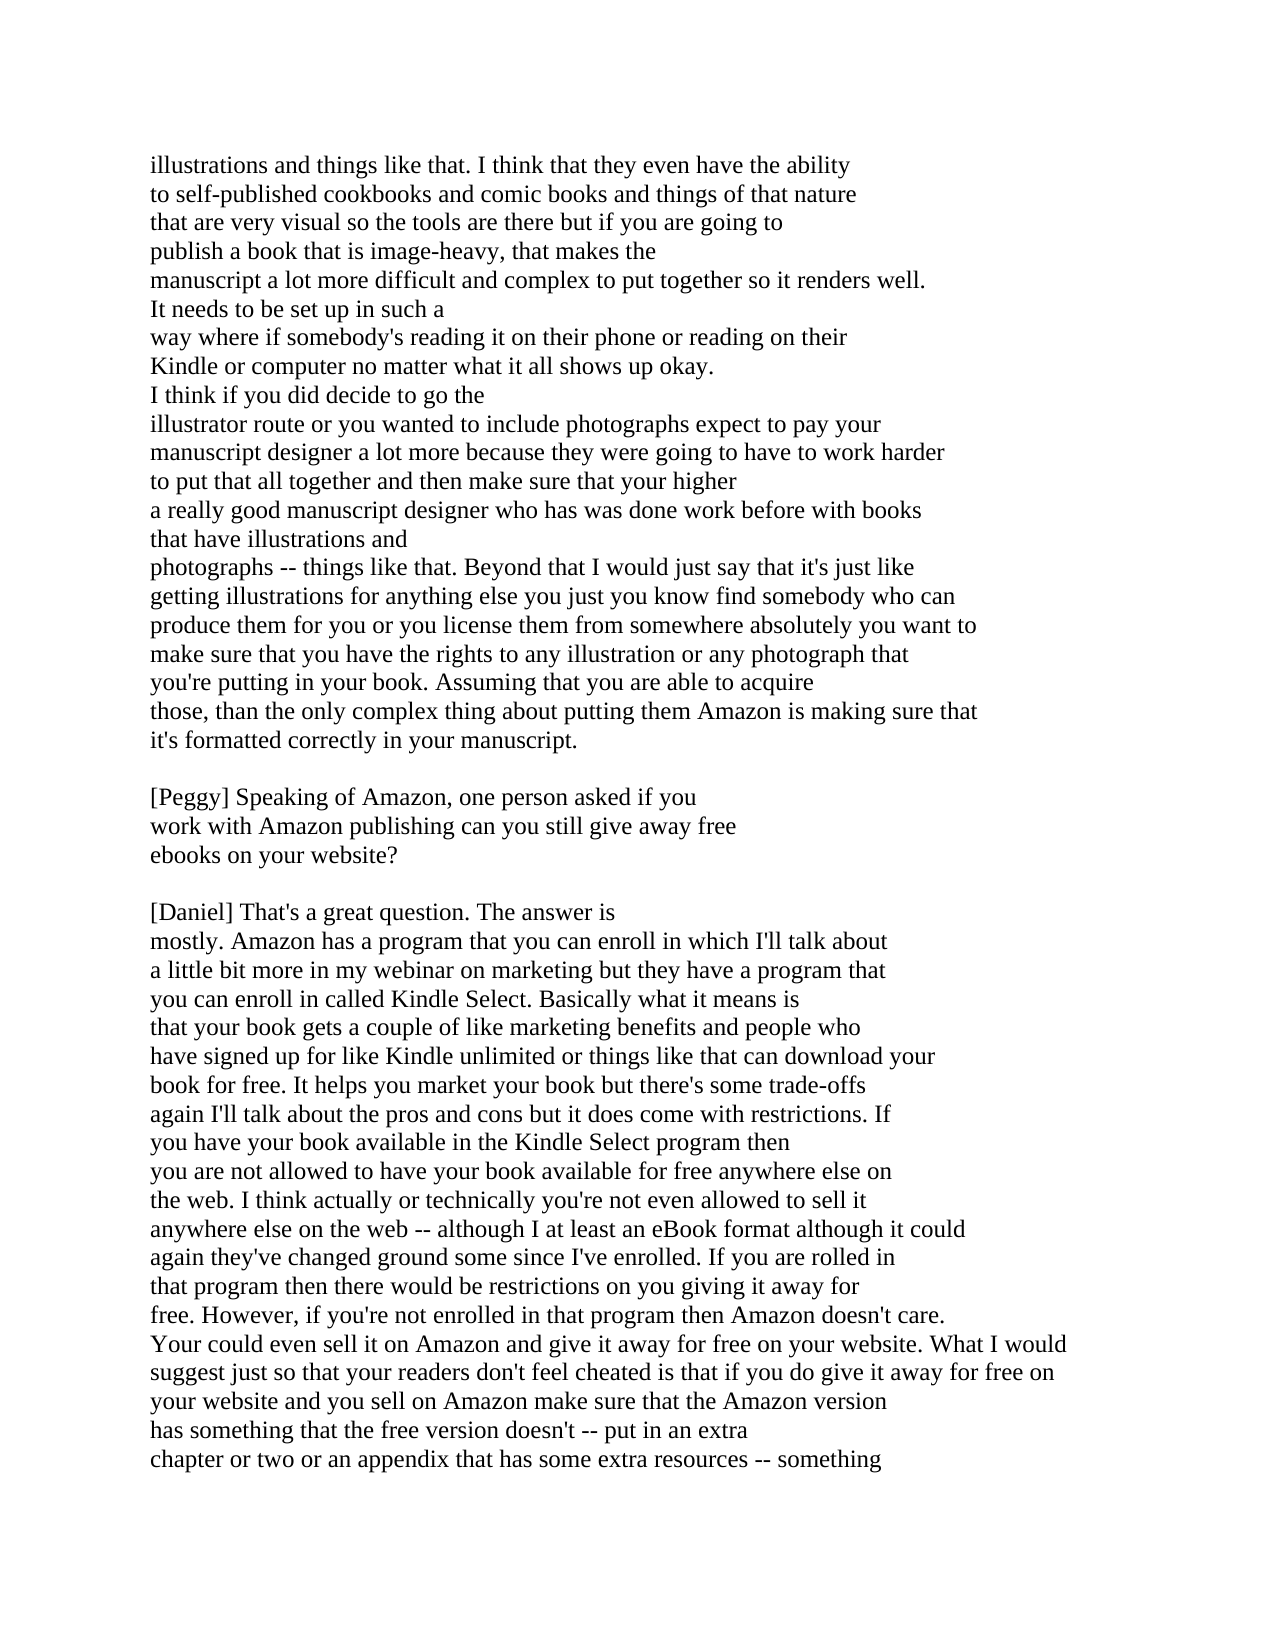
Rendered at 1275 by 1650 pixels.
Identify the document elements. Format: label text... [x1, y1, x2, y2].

text have signed up for like Kindle unlimited or things like that can download your [150, 1041, 1125, 1070]
text that program then there would be restrictions on you giving it away for [150, 1271, 1125, 1300]
text you can enroll in called Kindle Select. Basically what it means is [150, 984, 1125, 1012]
text manuscript a lot more difficult and complex to put together so it renders well. [150, 265, 1125, 294]
text illustrations and things like that. I think that they even have the ability [150, 150, 1125, 179]
text manuscript designer a lot more because they were going to have to work harder [150, 437, 1125, 466]
text [Daniel] That's a great question. The answer is [150, 897, 1125, 926]
text [Peggy] Speaking of Amazon, one person asked if you [150, 782, 1125, 811]
text you are not allowed to have your book available for free anywhere else on [150, 1156, 1125, 1185]
text to self-published cookbooks and comic books and things of that nature [150, 179, 1125, 207]
text chapter or two or an appendix that has some extra resources -- something [150, 1444, 1125, 1472]
text illustrator route or you wanted to include photographs expect to pay your [150, 409, 1125, 437]
text make sure that you have the rights to any illustration or any photograph that [150, 639, 1125, 667]
text it's formatted correctly in your manuscript. [150, 725, 1125, 754]
text free. However, if you're not enrolled in that program then Amazon doesn't care. [150, 1300, 1125, 1329]
text getting illustrations for anything else you just you know find somebody who can [150, 581, 1125, 610]
text mostly. Amazon has a program that you can enroll in which I'll talk about [150, 926, 1125, 955]
text again they've changed ground some since I've enrolled. If you are rolled in [150, 1242, 1125, 1271]
text way where if somebody's reading it on their phone or reading on their [150, 322, 1125, 351]
text a little bit more in my webinar on marketing but they have a program that [150, 955, 1125, 984]
text you have your book available in the Kindle Select program then [150, 1127, 1125, 1156]
text that have illustrations and [150, 524, 1125, 552]
text ebooks on your website? [150, 840, 1125, 869]
text that are very visual so the tools are there but if you are going to [150, 207, 1125, 236]
text It needs to be set up in such a [150, 294, 1125, 322]
text book for free. It helps you market your book but there's some trade-offs [150, 1070, 1125, 1099]
text those, than the only complex thing about putting them Amazon is making sure that [150, 696, 1125, 725]
text anywhere else on the web -- although I at least an eBook format although it could [150, 1214, 1125, 1242]
text has something that the free version doesn't -- put in an extra [150, 1415, 1125, 1444]
text I think if you did decide to go the [150, 380, 1125, 409]
text a really good manuscript designer who has was done work before with books [150, 495, 1125, 524]
text that your book gets a couple of like marketing benefits and people who [150, 1012, 1125, 1041]
text Kindle or computer no matter what it all shows up okay. [150, 351, 1125, 380]
text work with Amazon publishing can you still give away free [150, 811, 1125, 840]
text publish a book that is image-heavy, that makes the [150, 236, 1125, 265]
text again I'll talk about the pros and cons but it does come with restrictions. If [150, 1099, 1125, 1127]
text your website and you sell on Amazon make sure that the Amazon version [150, 1386, 1125, 1415]
text to put that all together and then make sure that your higher [150, 466, 1125, 495]
text photographs -- things like that. Beyond that I would just say that it's just like [150, 552, 1125, 581]
text Your could even sell it on Amazon and give it away for free on your website. What I would suggest just so that your readers don't feel cheated is that if you do give it away for free on [150, 1329, 1125, 1386]
text produce them for you or you license them from somewhere absolutely you want to [150, 610, 1125, 639]
text the web. I think actually or technically you're not even allowed to sell it [150, 1185, 1125, 1214]
text you're putting in your book. Assuming that you are able to acquire [150, 667, 1125, 696]
